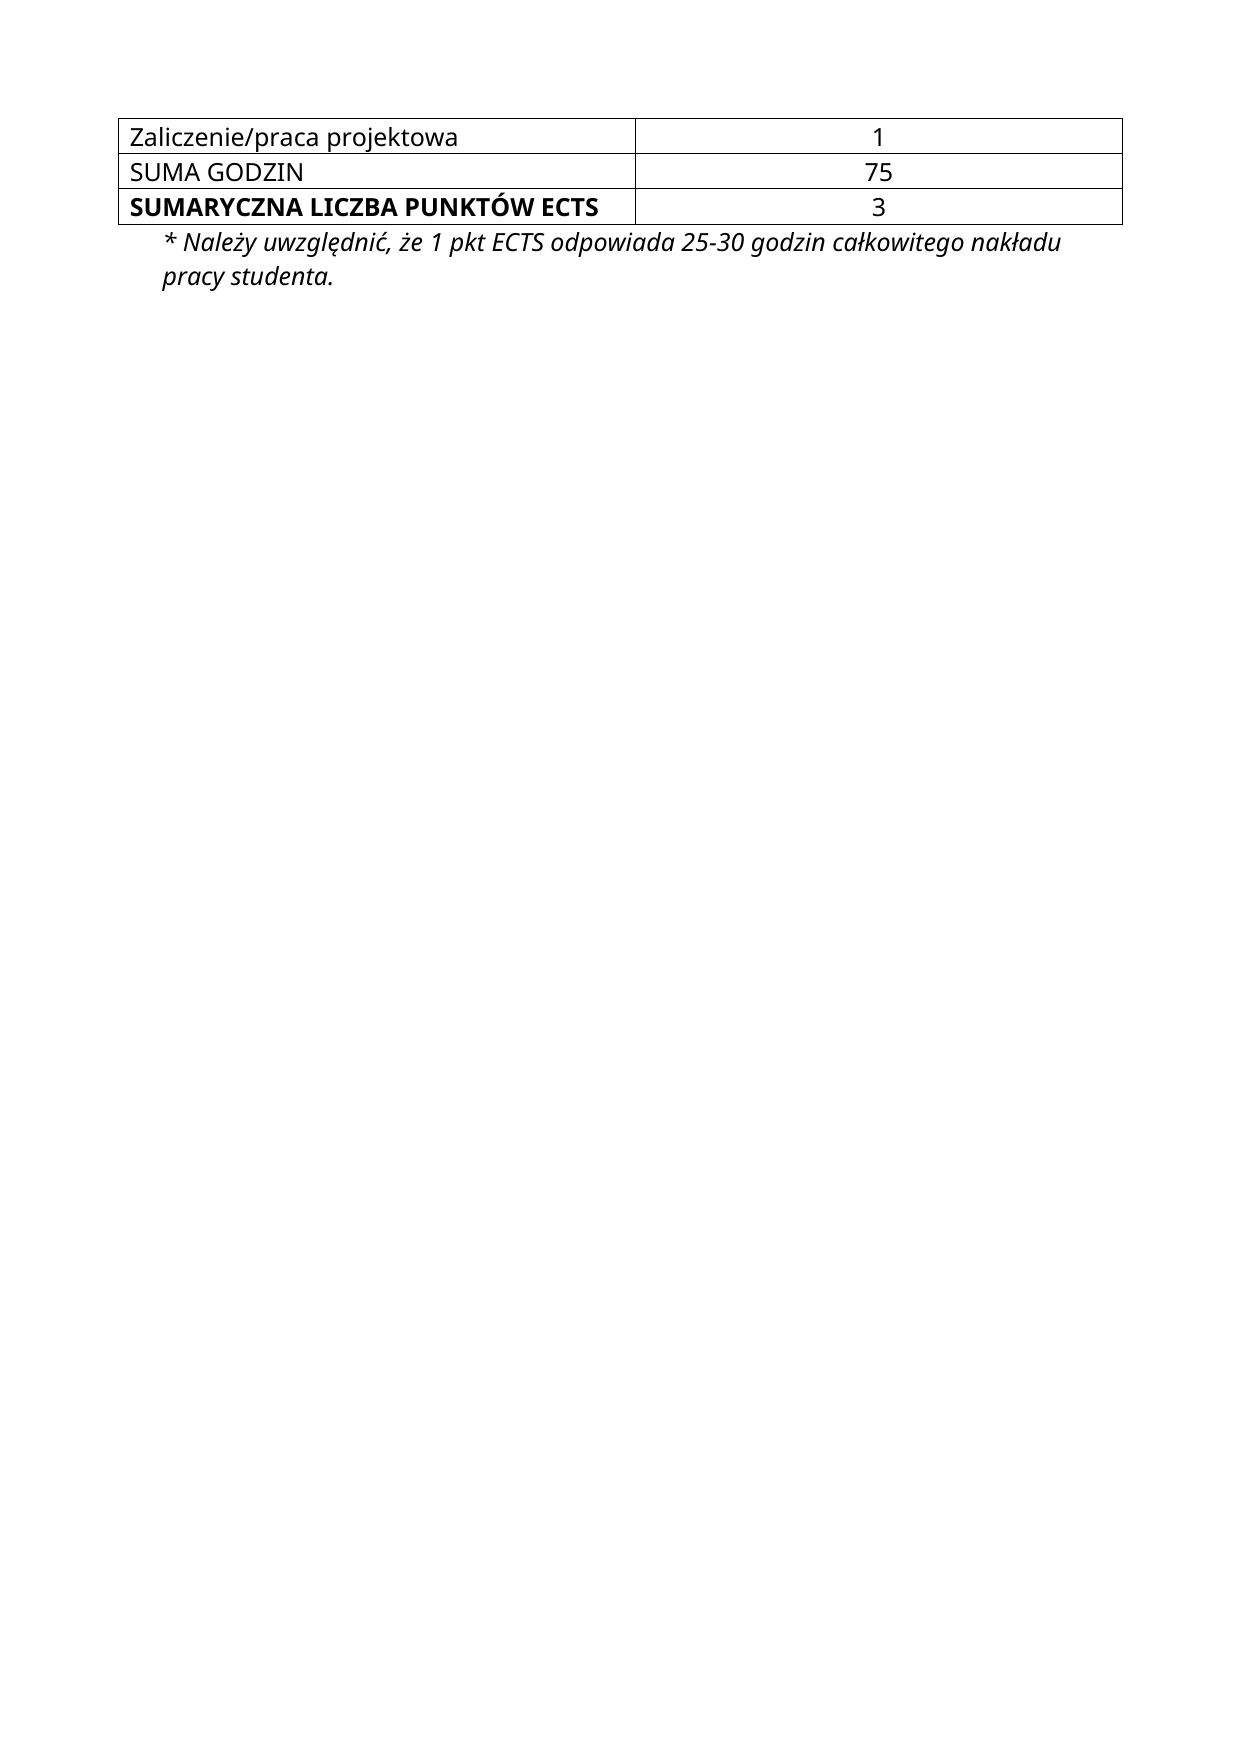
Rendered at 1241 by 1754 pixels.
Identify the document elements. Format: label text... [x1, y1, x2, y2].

table_cell 1 [636, 119, 1122, 153]
table_cell SUMARYCZNA LICZBA PUNKTÓW ECTS [119, 189, 635, 223]
table_cell 3 [636, 189, 1122, 223]
table_cell SUMA GODZIN [119, 154, 635, 188]
table_cell Zaliczenie/praca projektowa [119, 119, 635, 153]
table_cell 75 [636, 154, 1122, 188]
text * Należy uwzględnić, że 1 pkt ECTS odpowiada 25-30 godzin całkowitego nakładu pracy studenta. [162, 225, 1122, 293]
